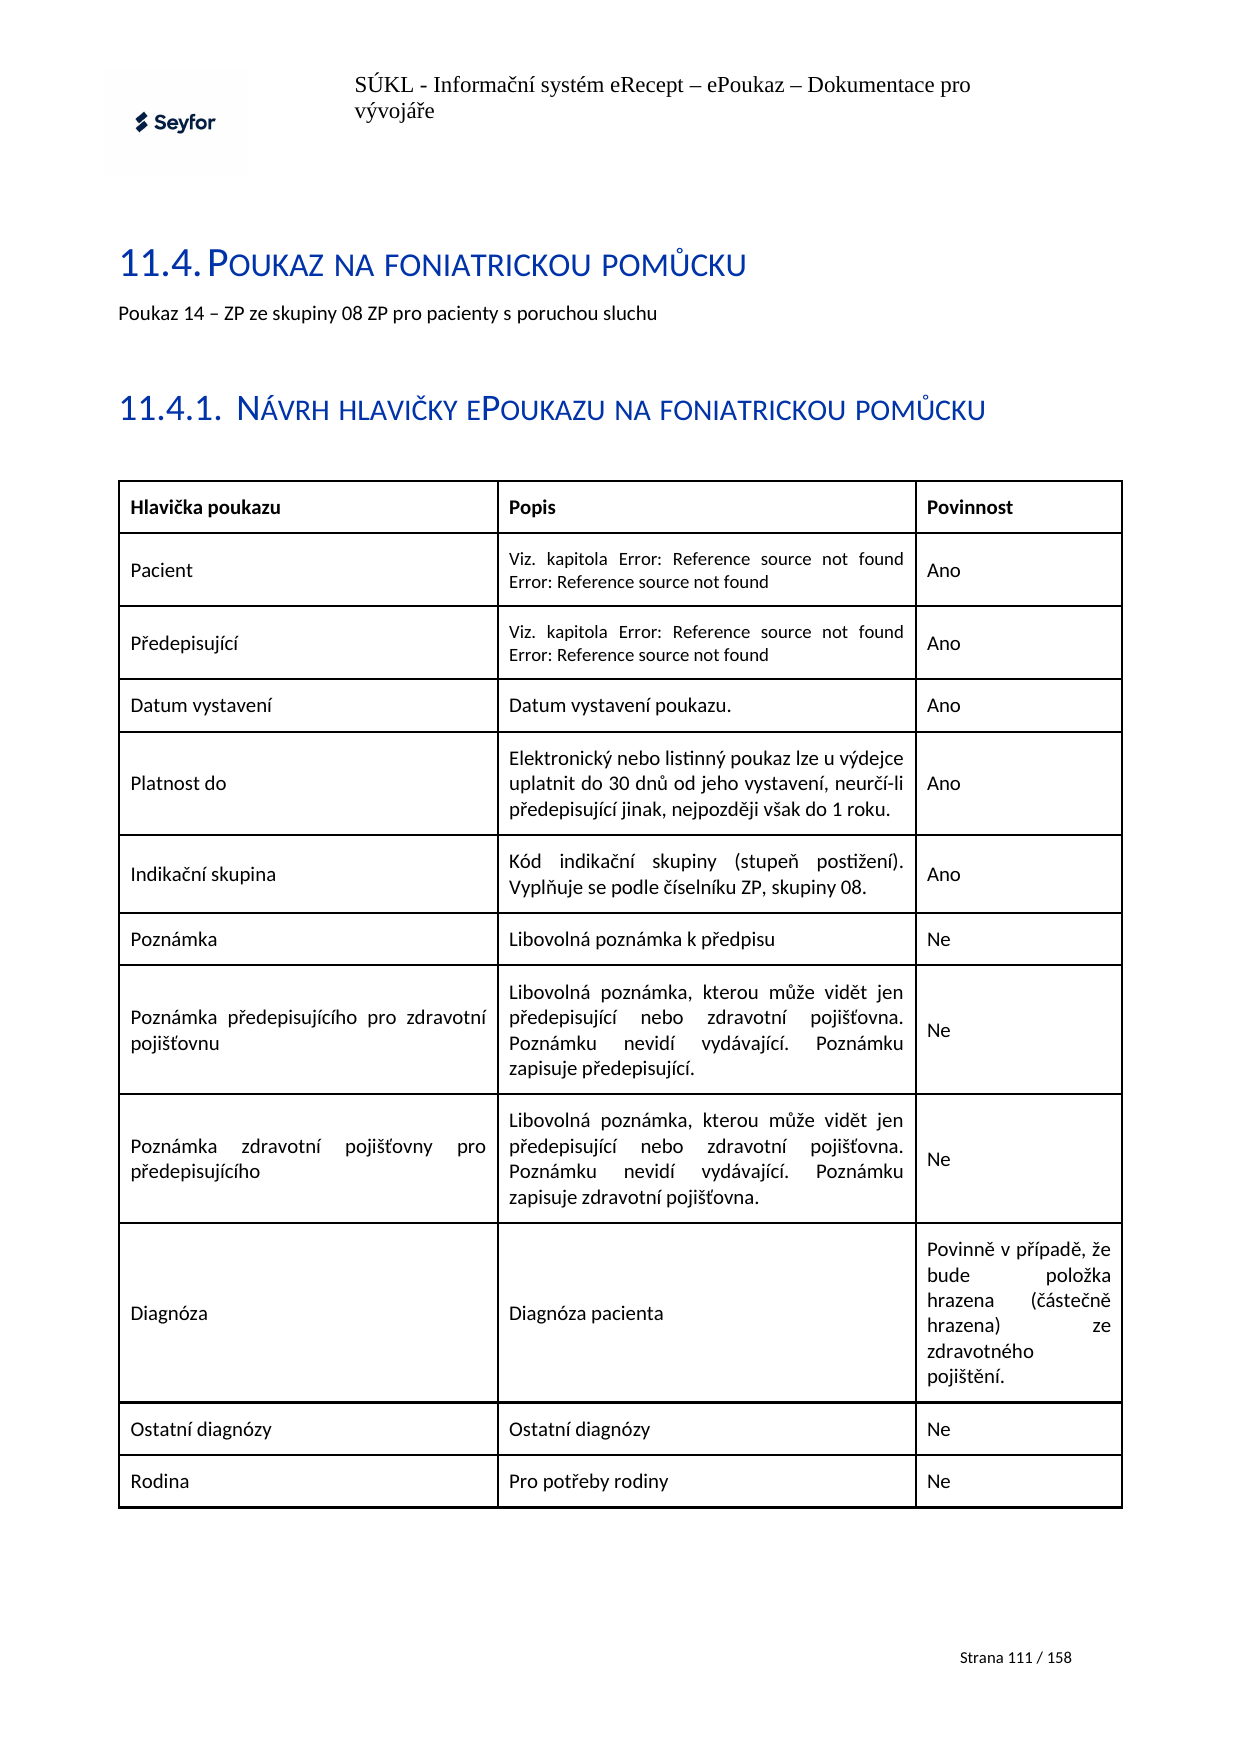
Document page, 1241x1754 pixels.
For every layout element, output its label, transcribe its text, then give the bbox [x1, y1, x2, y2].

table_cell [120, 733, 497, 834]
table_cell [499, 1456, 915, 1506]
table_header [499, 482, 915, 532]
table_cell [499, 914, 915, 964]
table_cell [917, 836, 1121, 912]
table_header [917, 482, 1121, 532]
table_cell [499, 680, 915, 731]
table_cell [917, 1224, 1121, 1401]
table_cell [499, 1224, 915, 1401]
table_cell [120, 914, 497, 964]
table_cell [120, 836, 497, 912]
text Poukaz 14 – ZP ze skupiny 08 ZP pro pacienty s poruchou sluchu [118, 300, 1122, 325]
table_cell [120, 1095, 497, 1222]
text Návrh hlavičky ePoukazu na foniatrickou pomůcku [118, 383, 1122, 429]
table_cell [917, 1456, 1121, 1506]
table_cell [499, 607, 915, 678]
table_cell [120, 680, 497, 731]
text Poukaz na foniatrickou pomůcku [118, 236, 1122, 287]
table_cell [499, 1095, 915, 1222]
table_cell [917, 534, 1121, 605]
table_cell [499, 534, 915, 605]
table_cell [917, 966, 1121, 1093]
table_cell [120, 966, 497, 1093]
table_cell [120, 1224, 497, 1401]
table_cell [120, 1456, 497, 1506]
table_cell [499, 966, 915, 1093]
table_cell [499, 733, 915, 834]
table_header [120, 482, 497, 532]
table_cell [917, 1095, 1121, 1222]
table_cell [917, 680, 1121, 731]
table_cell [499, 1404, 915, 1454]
picture [102, 70, 249, 175]
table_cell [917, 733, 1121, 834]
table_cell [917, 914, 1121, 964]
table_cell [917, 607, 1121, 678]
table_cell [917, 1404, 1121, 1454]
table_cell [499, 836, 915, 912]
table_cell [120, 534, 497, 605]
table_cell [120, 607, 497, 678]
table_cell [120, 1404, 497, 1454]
